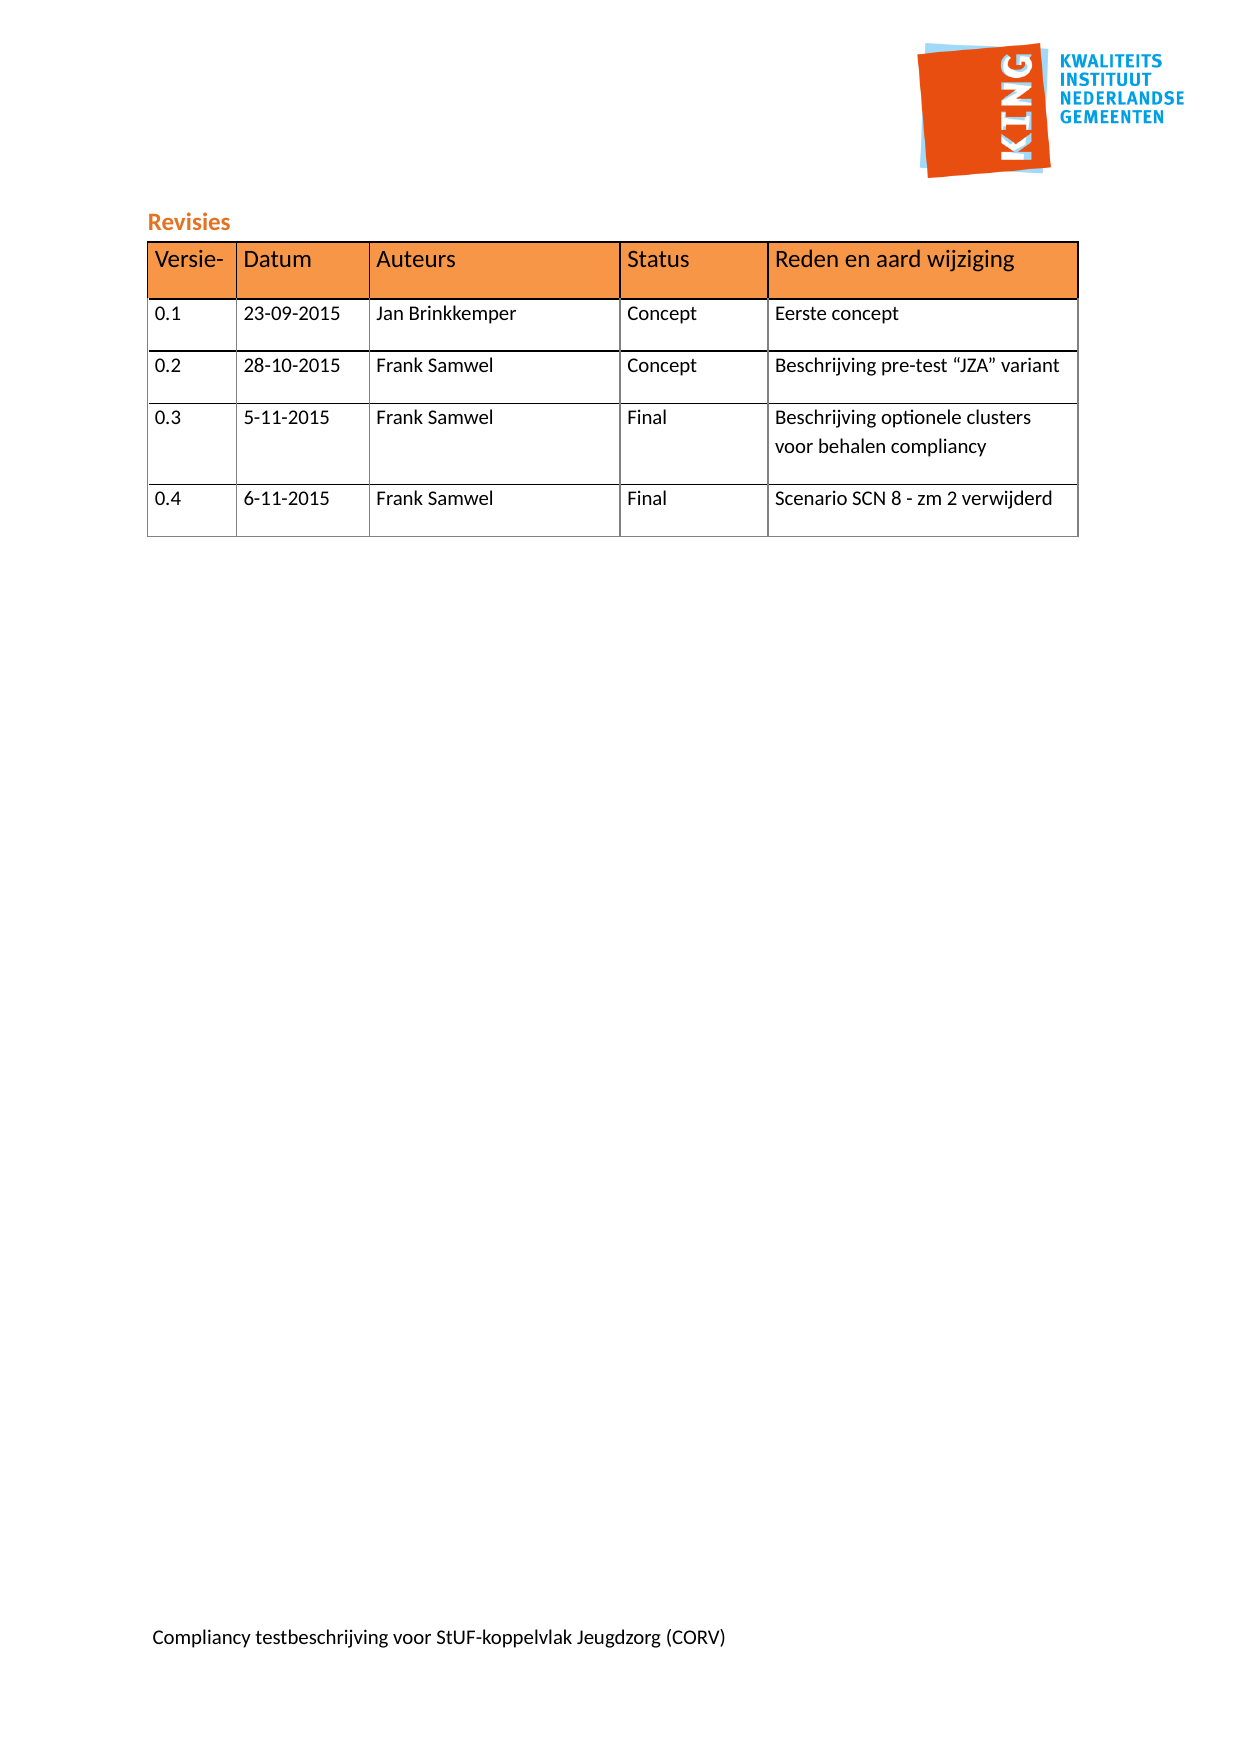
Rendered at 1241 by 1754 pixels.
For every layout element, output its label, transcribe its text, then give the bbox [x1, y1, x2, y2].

table_cell Eerste concept [769, 300, 1077, 350]
table_cell Final [621, 404, 767, 484]
table_cell Beschrijving optionele clusters voor behalen compliancy [769, 404, 1077, 484]
table_header Versie- [148, 243, 236, 298]
table_cell 6-11-2015 [237, 485, 369, 536]
table_header Datum [237, 243, 369, 298]
table_cell 5-11-2015 [237, 404, 369, 484]
table_cell Concept [621, 352, 767, 402]
table_cell Beschrijving pre-test “JZA” variant [769, 352, 1077, 402]
text Revisies [148, 206, 1092, 237]
picture [917, 43, 1184, 178]
table_cell 0.1 [148, 299, 236, 350]
table_cell Scenario SCN 8 - zm 2 verwijderd [769, 485, 1077, 536]
table_cell 0.2 [148, 351, 236, 402]
table_header Reden en aard wijziging [769, 243, 1077, 298]
table_cell Final [621, 485, 767, 536]
table_cell Concept [621, 300, 767, 350]
table_cell 28-10-2015 [237, 352, 369, 402]
table_cell Frank Samwel [370, 485, 619, 536]
table_header Status [621, 243, 767, 298]
table_cell Frank Samwel [370, 352, 619, 402]
table_header Auteurs [370, 243, 619, 298]
table_cell 0.4 [148, 485, 236, 536]
table_cell 23-09-2015 [237, 300, 369, 350]
table_cell 0.3 [148, 404, 236, 484]
table_cell Frank Samwel [370, 404, 619, 484]
table_cell Jan Brinkkemper [370, 300, 619, 350]
